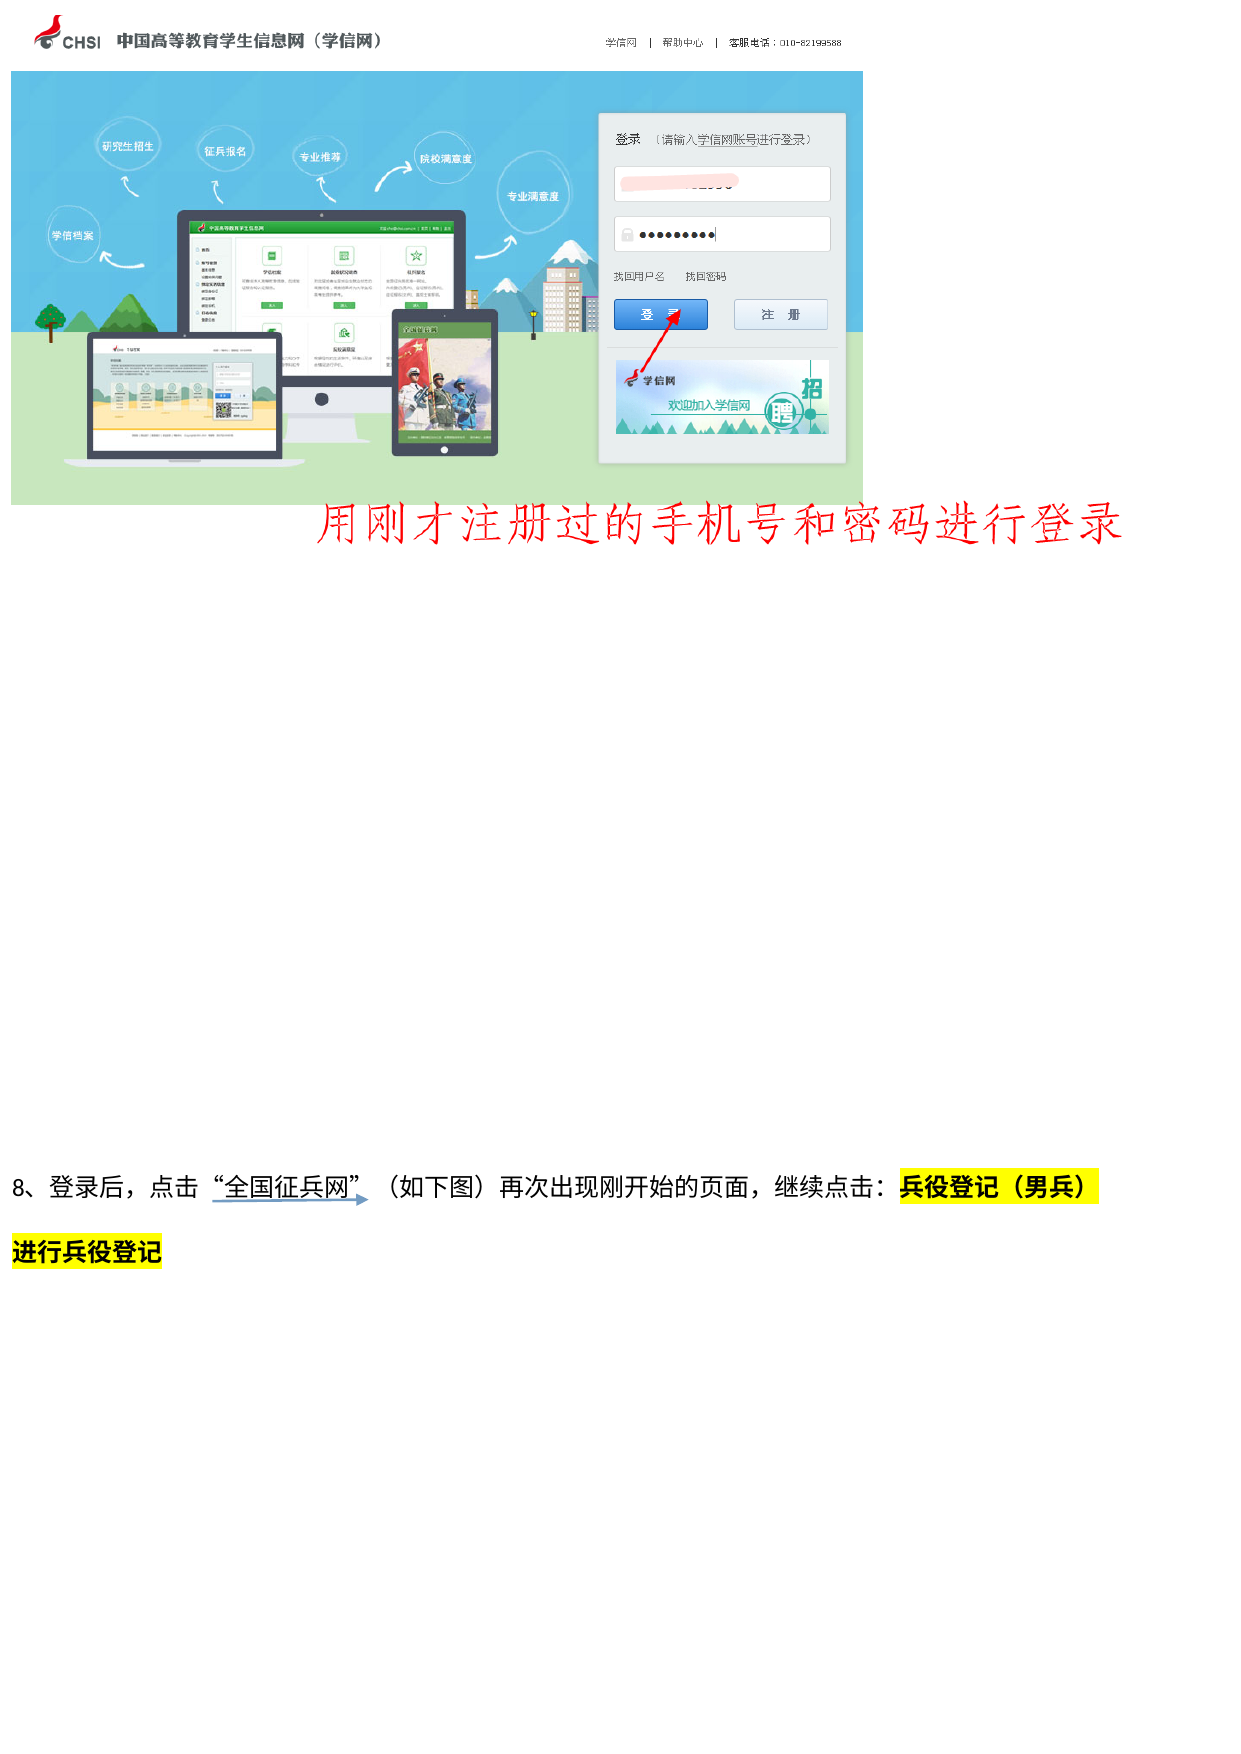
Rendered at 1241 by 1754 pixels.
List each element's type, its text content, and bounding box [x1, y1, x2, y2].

text 进行兵役登记 [12, 1218, 1228, 1283]
text 8、登录后，点击“全国征兵网”（如下图）再次出现刚开始的页面，继续点击：兵役登记（男兵） [12, 1153, 1228, 1218]
picture [11, 15, 1186, 630]
